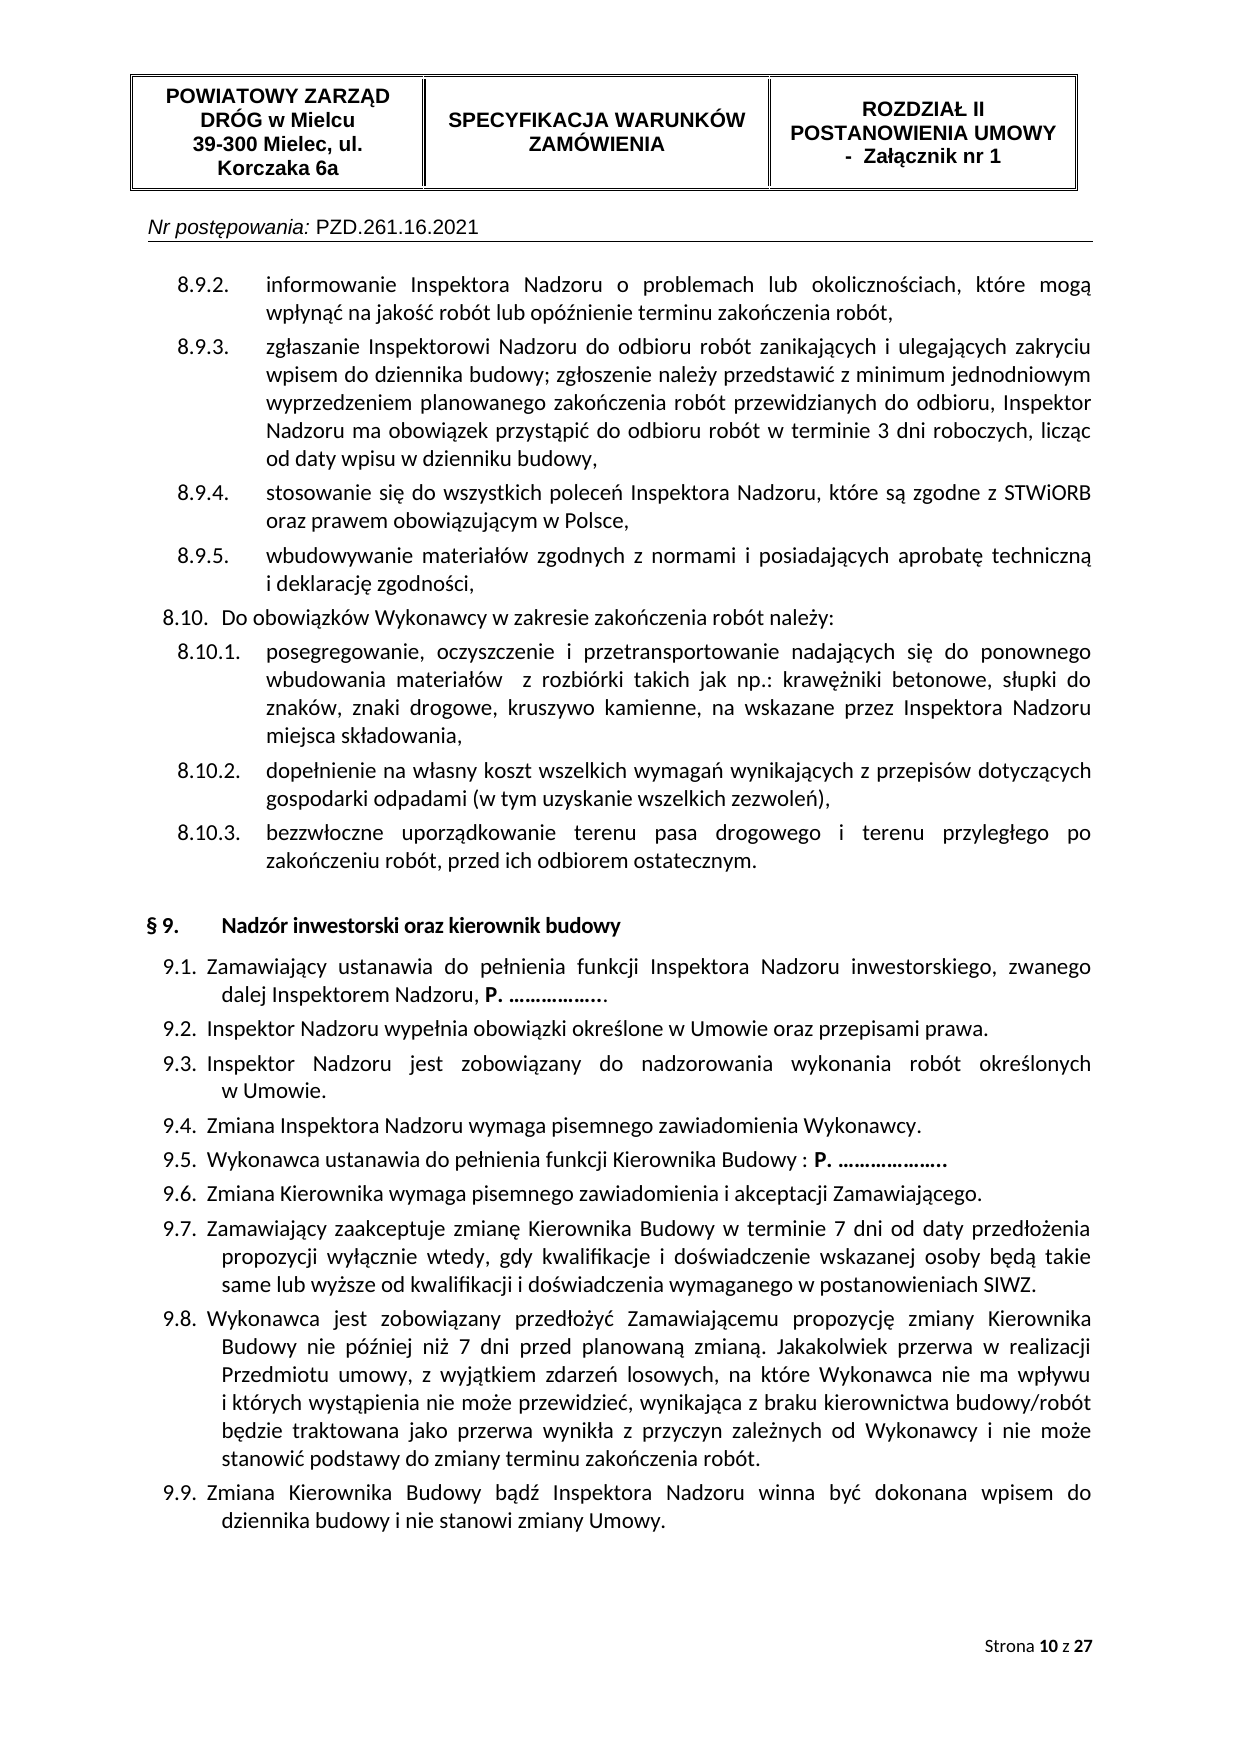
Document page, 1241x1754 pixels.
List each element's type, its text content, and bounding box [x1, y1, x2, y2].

subtitle Wykonawca jest zobowiązany przedłożyć Zamawiającemu propozycję zmiany Kierownika Budowy nie później niż 7 dni przed planowaną zmianą. Jakakolwiek przerwa w realizacji Przedmiotu umowy, z wyjątkiem zdarzeń losowych, na które Wykonawca nie ma wpływu i których wystąpienia nie może przewidzieć, wynikająca z braku kierownictwa budowy/robót będzie traktowana jako przerwa wynikła z przyczyn zależnych od Wykonawcy i nie może stanowić podstawy do zmiany terminu zakończenia robót. [162, 1304, 1093, 1472]
subtitle Wykonawca ustanawia do pełnienia funkcji Kierownika Budowy : P. ……………….. [162, 1145, 1093, 1173]
subtitle stosowanie się do wszystkich poleceń Inspektora Nadzoru, które są zgodne z STWiORB oraz prawem obowiązującym w Polsce, [177, 478, 1093, 534]
subtitle Zamawiający zaakceptuje zmianę Kierownika Budowy w terminie 7 dni od daty przedłożenia propozycji wyłącznie wtedy, gdy kwalifikacje i doświadczenie wskazanej osoby będą takie same lub wyższe od kwalifikacji i doświadczenia wymaganego w postanowieniach SIWZ. [162, 1214, 1093, 1298]
subtitle Zamawiający ustanawia do pełnienia funkcji Inspektora Nadzoru inwestorskiego, zwanego dalej Inspektorem Nadzoru, P. ……………... [162, 952, 1093, 1008]
subtitle Zmiana Inspektora Nadzoru wymaga pisemnego zawiadomienia Wykonawcy. [162, 1111, 1093, 1139]
subtitle Nadzór inwestorski oraz kierownik budowy [162, 912, 1093, 939]
subtitle wbudowywanie materiałów zgodnych z normami i posiadających aprobatę techniczną i deklarację zgodności, [177, 541, 1093, 597]
subtitle Inspektor Nadzoru jest zobowiązany do nadzorowania wykonania robót określonych w Umowie. [162, 1049, 1093, 1105]
subtitle Zmiana Kierownika Budowy bądź Inspektora Nadzoru winna być dokonana wpisem do dziennika budowy i nie stanowi zmiany Umowy. [162, 1478, 1093, 1534]
subtitle informowanie Inspektora Nadzoru o problemach lub okolicznościach, które mogą wpłynąć na jakość robót lub opóźnienie terminu zakończenia robót, [177, 270, 1093, 326]
subtitle Do obowiązków Wykonawcy w zakresie zakończenia robót należy: [162, 603, 1093, 631]
subtitle posegregowanie, oczyszczenie i przetransportowanie nadających się do ponownego wbudowania materiałów z rozbiórki takich jak np.: krawężniki betonowe, słupki do znaków, znaki drogowe, kruszywo kamienne, na wskazane przez Inspektora Nadzoru miejsca składowania, [177, 637, 1093, 749]
subtitle zgłaszanie Inspektorowi Nadzoru do odbioru robót zanikających i ulegających zakryciu wpisem do dziennika budowy; zgłoszenie należy przedstawić z minimum jednodniowym wyprzedzeniem planowanego zakończenia robót przewidzianych do odbioru, Inspektor Nadzoru ma obowiązek przystąpić do odbioru robót w terminie 3 dni roboczych, licząc od daty wpisu w dzienniku budowy, [177, 332, 1093, 472]
subtitle dopełnienie na własny koszt wszelkich wymagań wynikających z przepisów dotyczących gospodarki odpadami (w tym uzyskanie wszelkich zezwoleń), [177, 756, 1093, 812]
subtitle bezzwłoczne uporządkowanie terenu pasa drogowego i terenu przyległego po zakończeniu robót, przed ich odbiorem ostatecznym. [177, 818, 1093, 874]
subtitle Zmiana Kierownika wymaga pisemnego zawiadomienia i akceptacji Zamawiającego. [162, 1179, 1093, 1207]
subtitle Inspektor Nadzoru wypełnia obowiązki określone w Umowie oraz przepisami prawa. [162, 1014, 1093, 1042]
